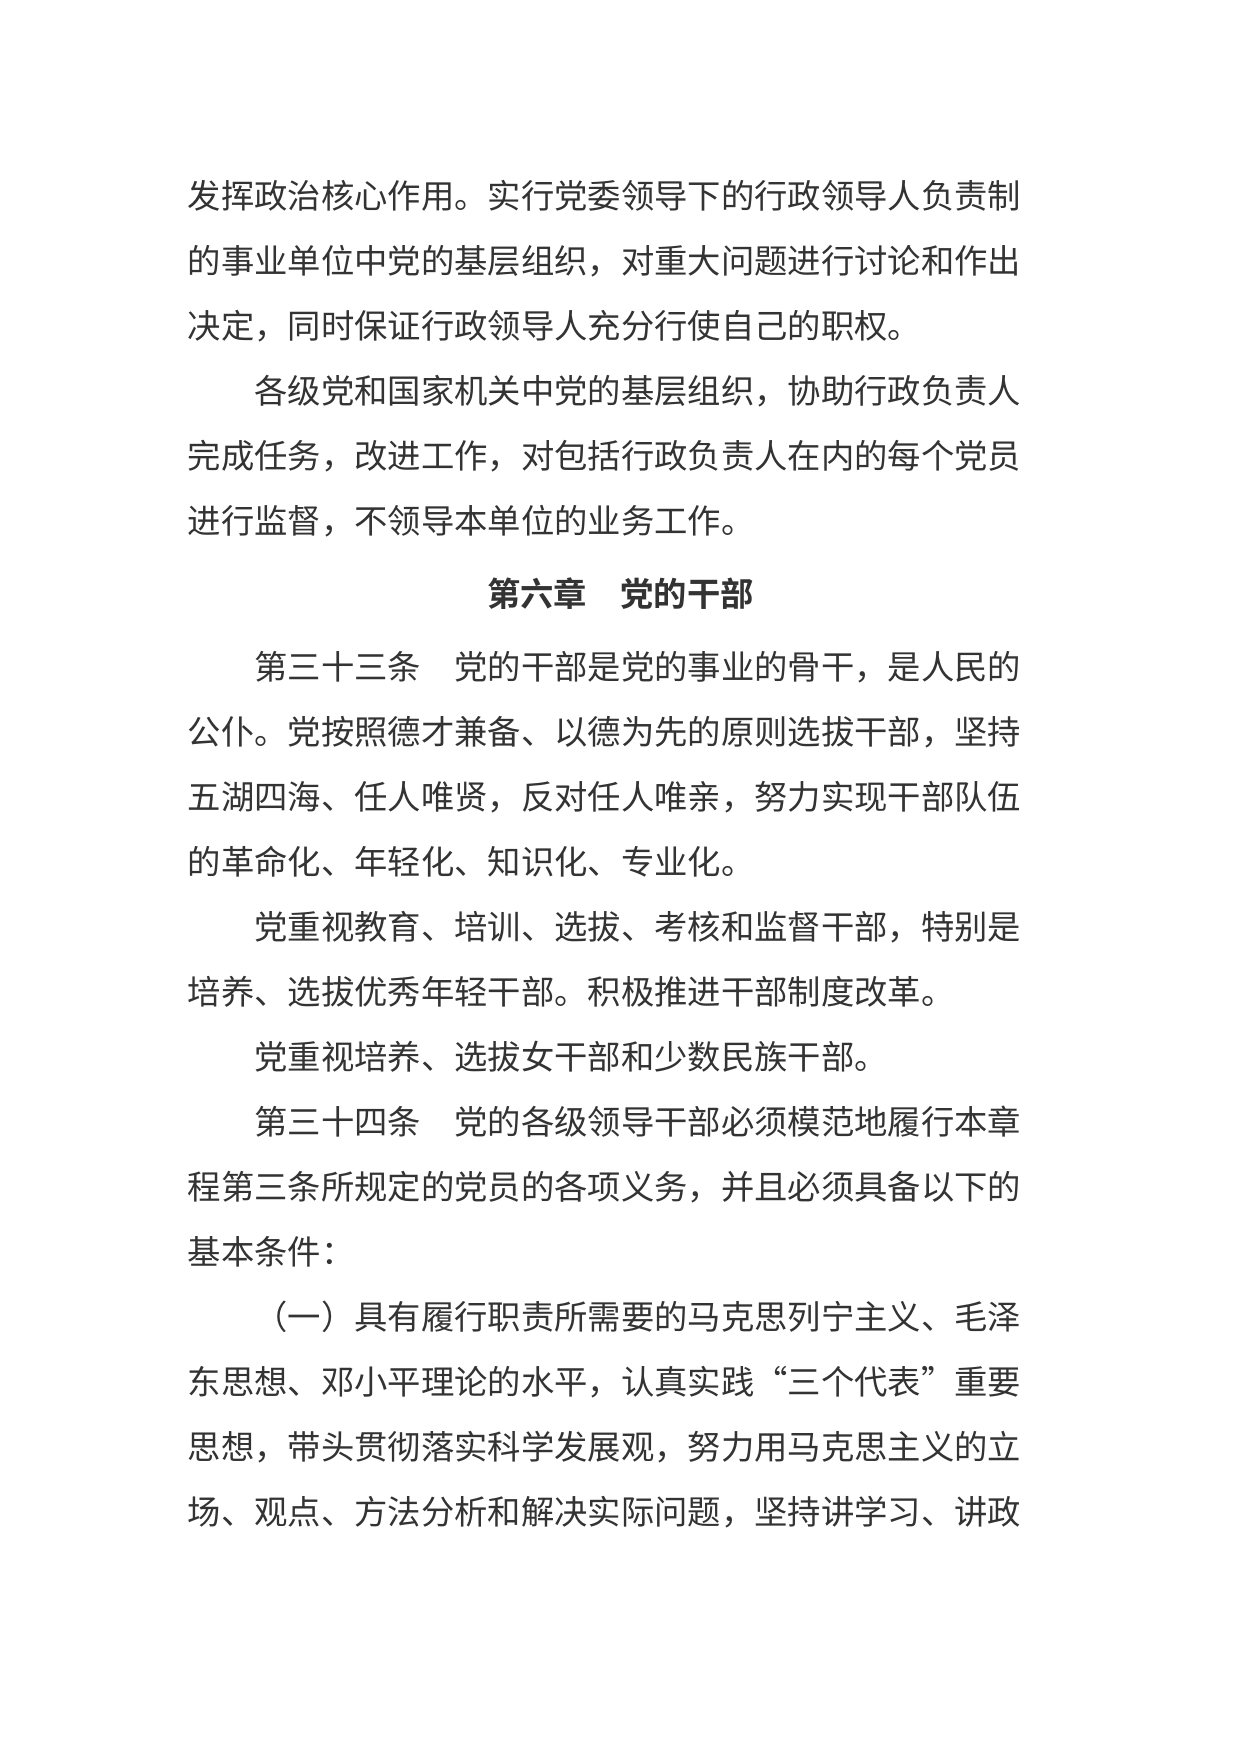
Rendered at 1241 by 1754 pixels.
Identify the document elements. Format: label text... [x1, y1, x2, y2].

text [187, 633, 1053, 1543]
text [187, 162, 1053, 552]
text 第六章 党的干部 [187, 560, 1053, 625]
